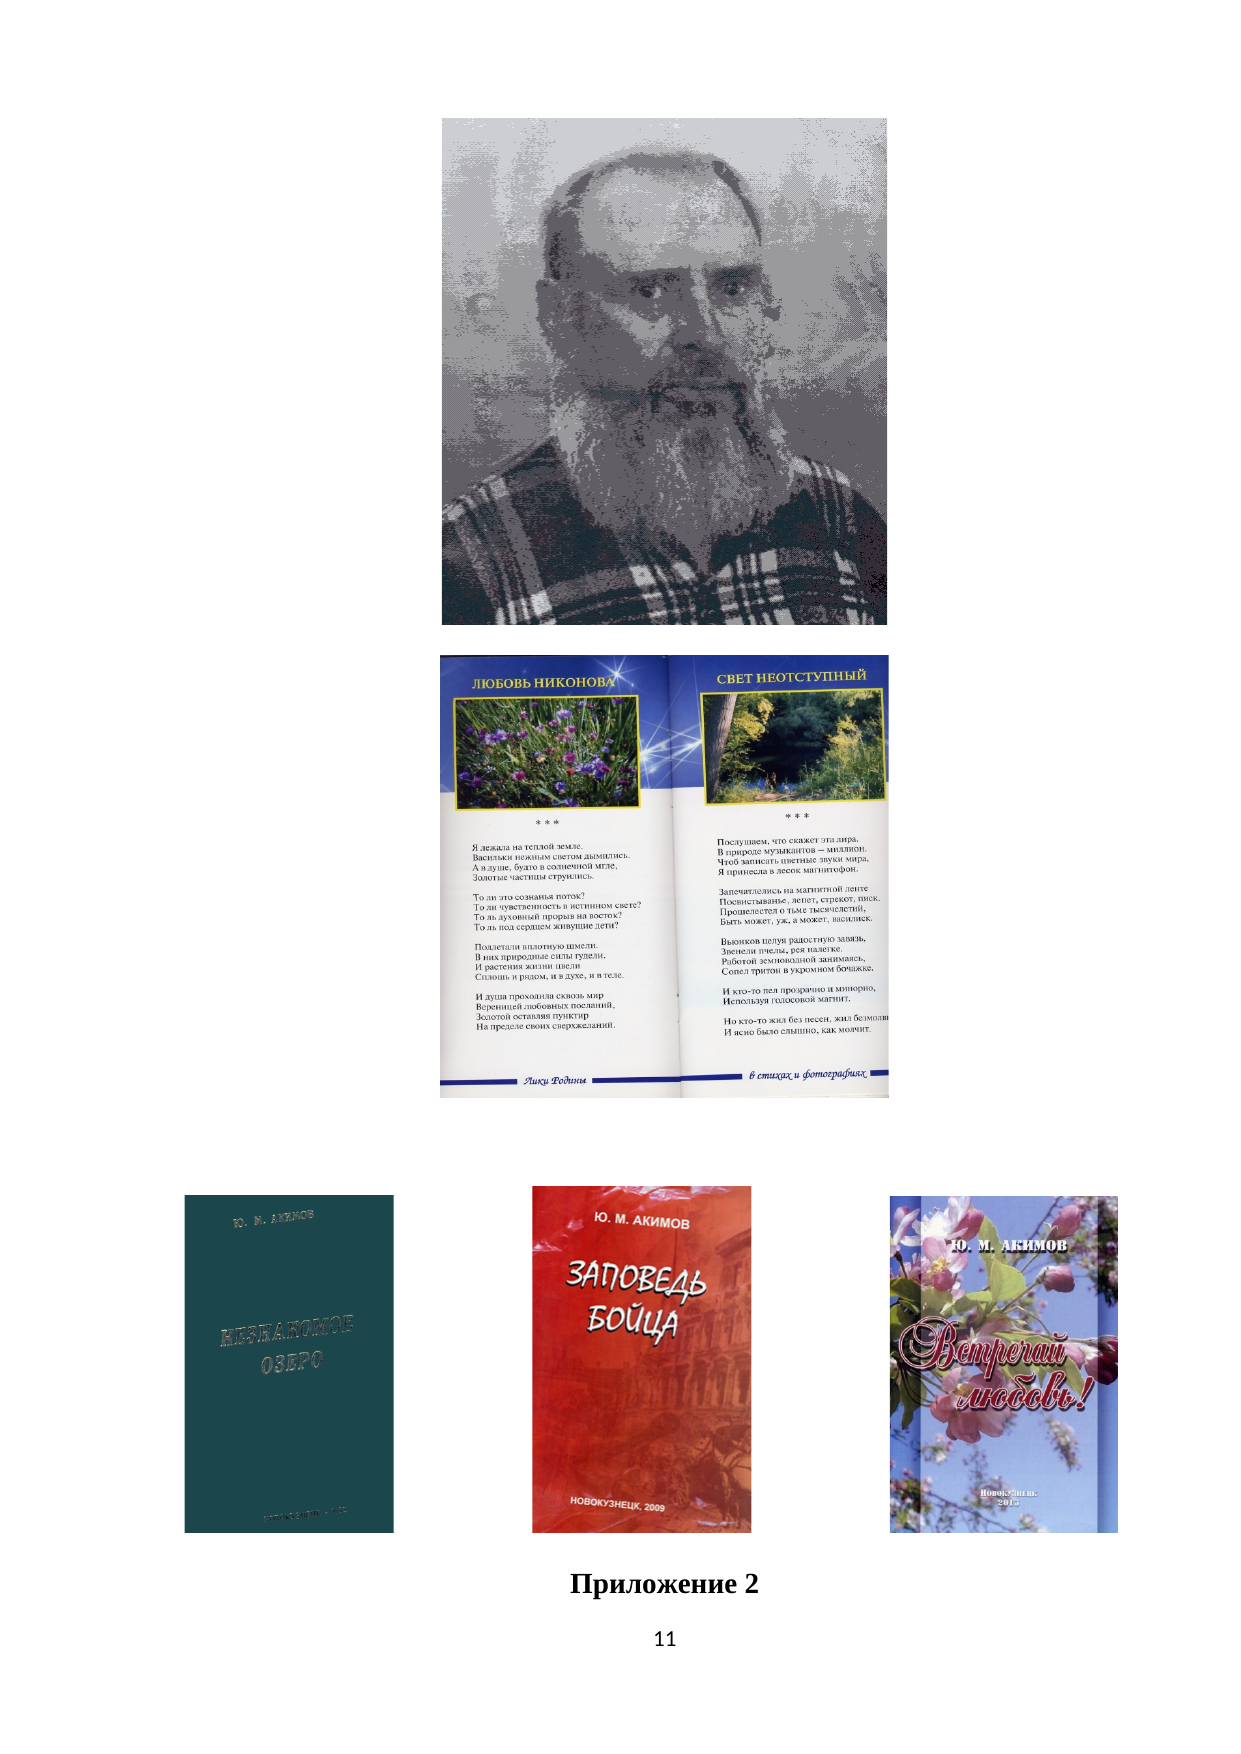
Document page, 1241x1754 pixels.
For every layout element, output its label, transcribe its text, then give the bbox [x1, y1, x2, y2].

picture [184, 1195, 394, 1533]
picture [441, 118, 888, 625]
picture [532, 1186, 752, 1533]
text Приложение 2 [177, 1566, 1152, 1599]
picture [889, 1196, 1118, 1533]
picture [440, 655, 889, 1098]
